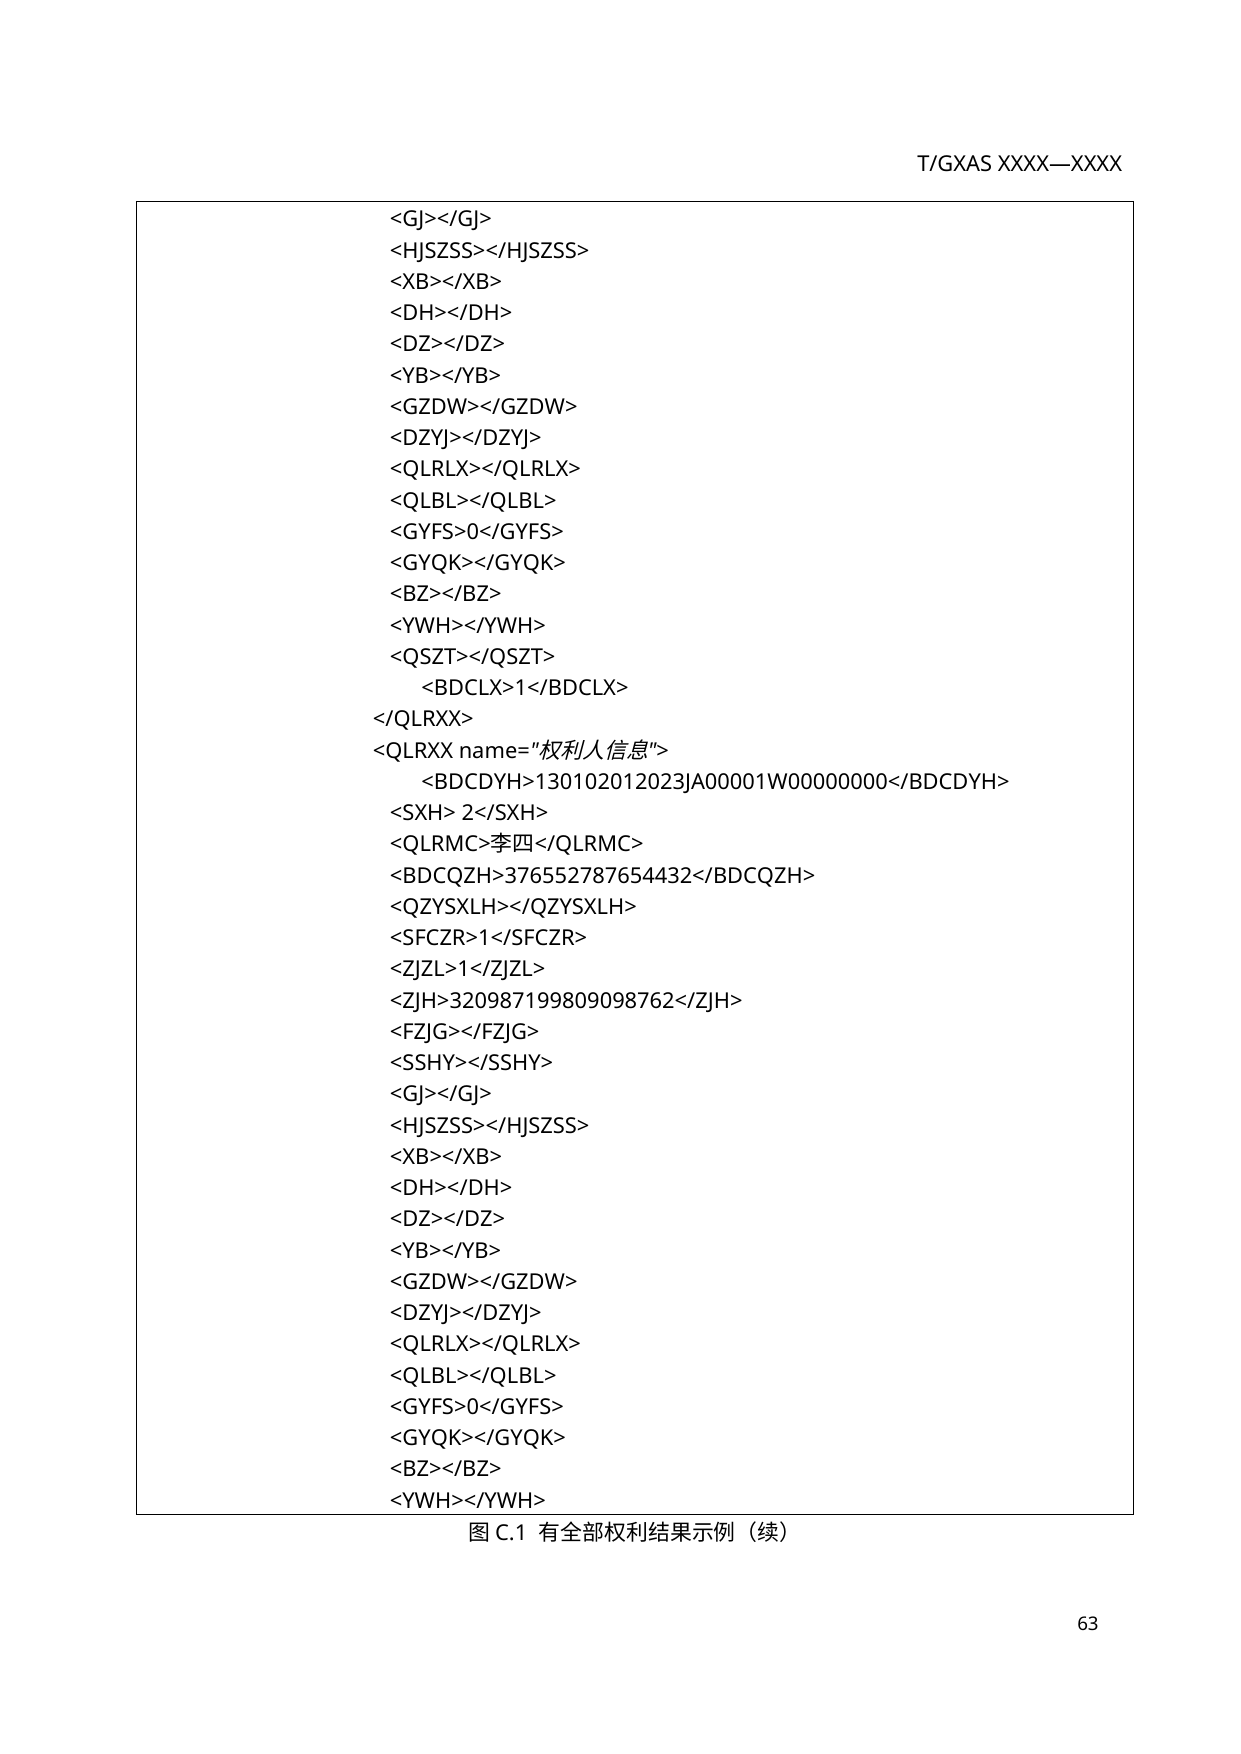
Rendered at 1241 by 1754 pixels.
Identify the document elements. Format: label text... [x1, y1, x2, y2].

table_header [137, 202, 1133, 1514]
text 图C.1 有全部权利结果示例（续） [148, 1515, 1122, 1547]
